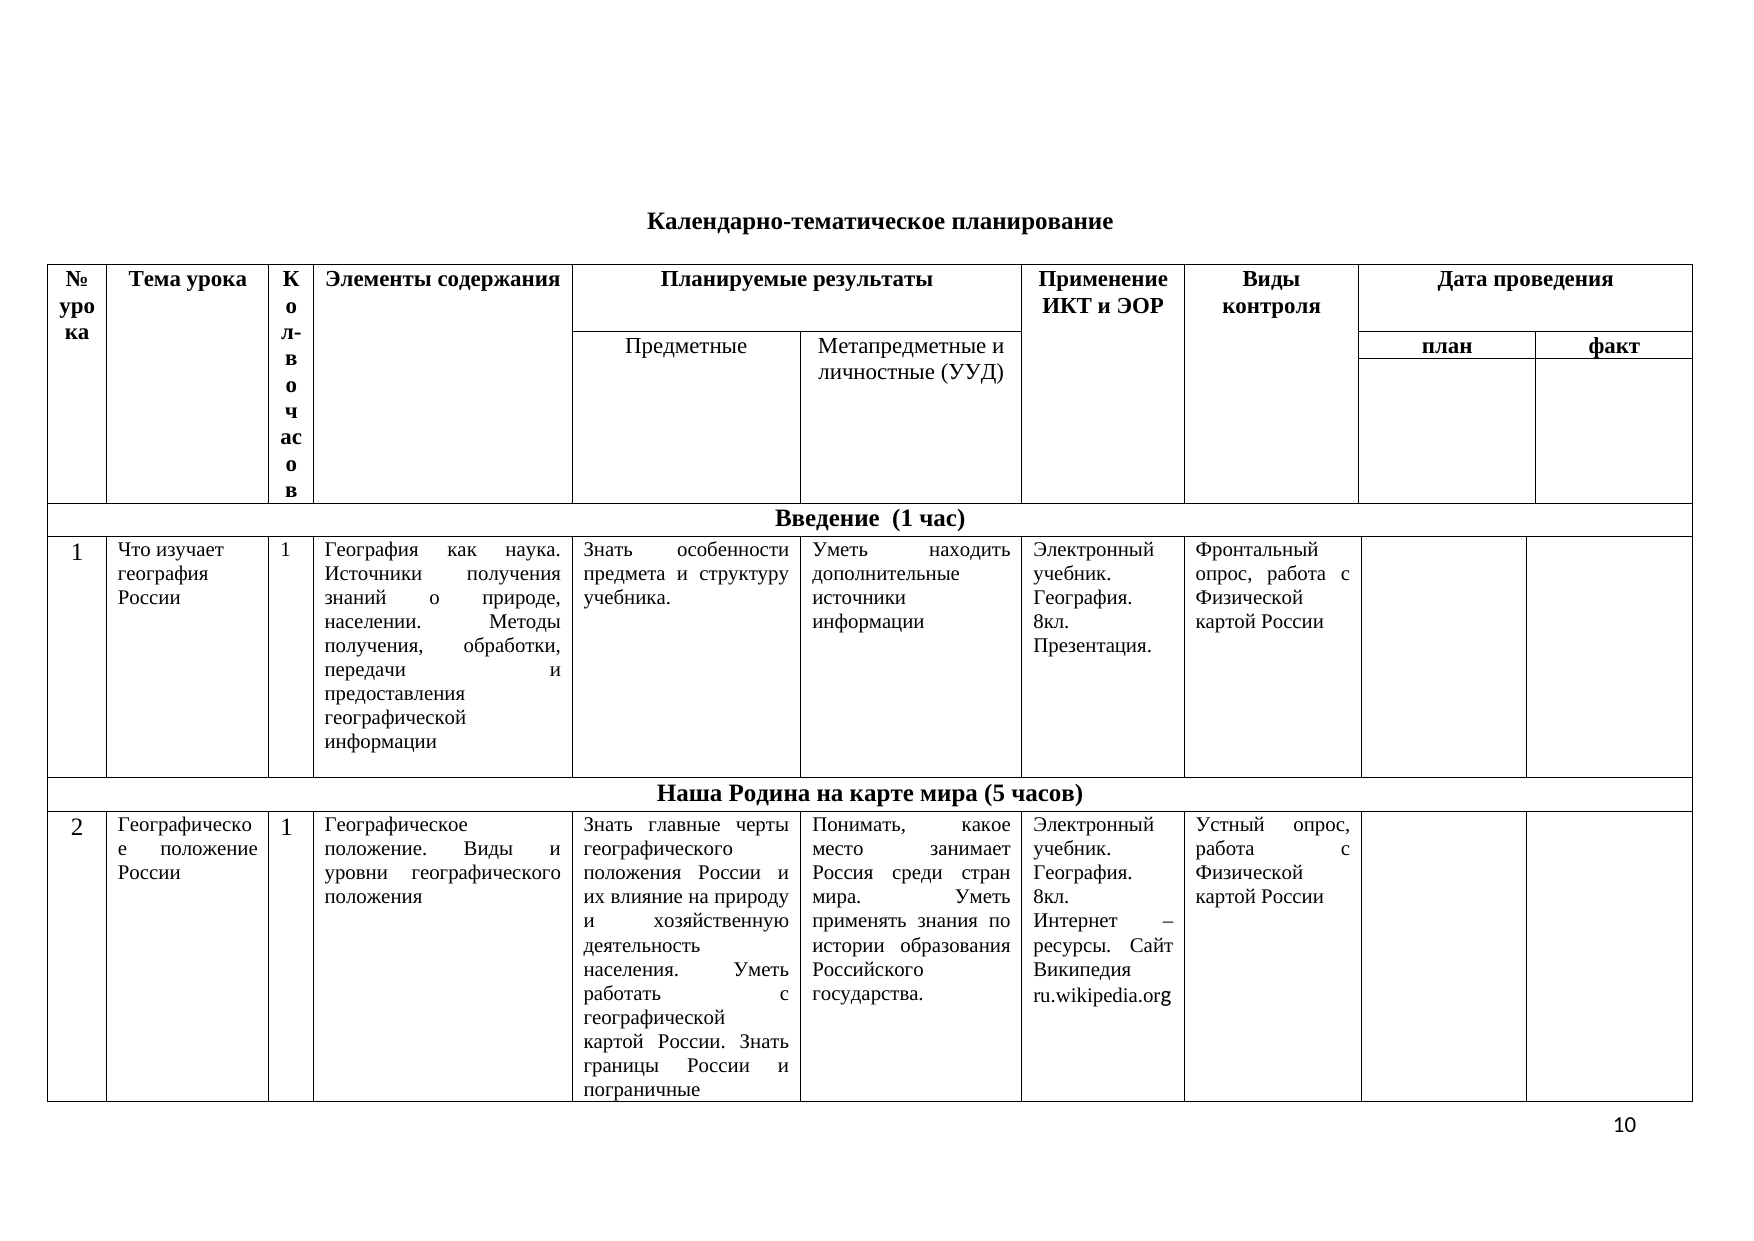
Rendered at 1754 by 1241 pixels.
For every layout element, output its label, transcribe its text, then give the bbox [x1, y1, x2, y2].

table_cell [1362, 537, 1526, 777]
table_cell Электронный учебник. География. 8кл. Презентация. [1022, 537, 1184, 777]
table_cell Фронтальный опрос, работа с Физической картой России [1185, 537, 1361, 777]
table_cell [573, 812, 800, 1101]
table_header Тема урока [107, 265, 268, 502]
table_cell Наша Родина на карте мира (5 часов) [48, 778, 1692, 811]
table_cell Уметь находить дополнительные источники информации [801, 537, 1021, 777]
table_header Применение ИКТ и ЭОР [1022, 265, 1184, 502]
table_cell Введение (1 час) [48, 504, 1692, 536]
table_header № урока [48, 265, 106, 502]
table_cell [1362, 812, 1526, 1101]
table_cell [1527, 537, 1692, 777]
table_cell факт [1536, 332, 1692, 358]
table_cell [1022, 812, 1184, 1101]
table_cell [801, 812, 1021, 1101]
table_header Элементы содержания [314, 265, 572, 502]
table_cell Предметные [573, 332, 800, 502]
table_cell 2 [48, 812, 106, 1101]
table_cell [1527, 812, 1692, 1101]
table_header Кол-во часов [269, 265, 313, 502]
table_cell 1 [269, 537, 313, 777]
table_cell [1359, 359, 1535, 502]
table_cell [1185, 812, 1361, 1101]
table_cell [1536, 359, 1692, 502]
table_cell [107, 812, 268, 1101]
table_cell Метапредметные и личностные (УУД) [801, 332, 1021, 502]
table_header Дата проведения [1359, 265, 1692, 331]
table_cell Что изучает география России [107, 537, 268, 777]
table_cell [314, 812, 572, 1101]
table_cell план [1359, 332, 1535, 358]
text Календарно-тематическое планирование [118, 206, 1636, 235]
table_cell Знать особенности предмета и структуру учебника. [573, 537, 800, 777]
table_header Виды контроля [1185, 265, 1358, 502]
table_header Планируемые результаты [573, 265, 1021, 331]
table_cell 1 [48, 537, 106, 777]
table_cell География как наука. Источники получения знаний о природе, населении. Методы получения, обработки, передачи и предоставления географической информации [314, 537, 572, 777]
table_cell 1 [269, 812, 313, 1101]
